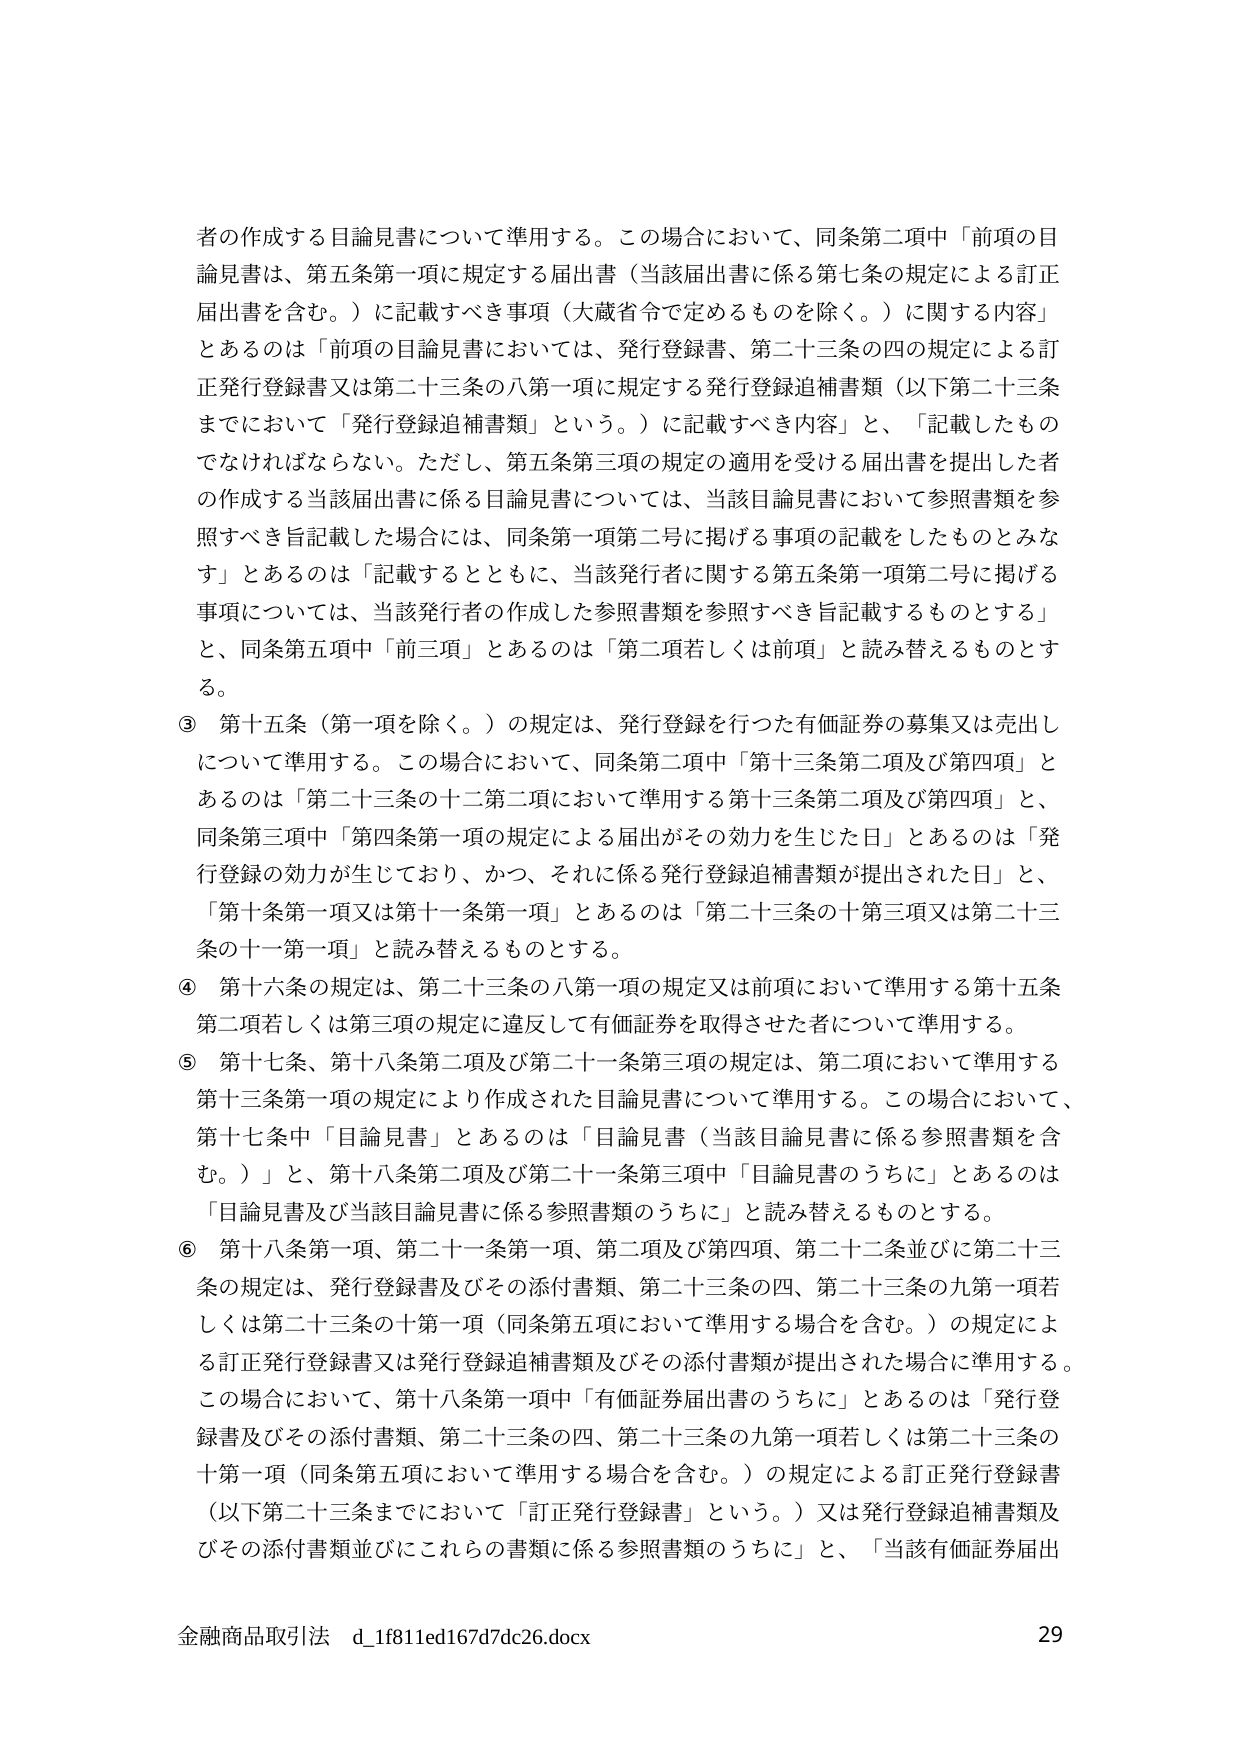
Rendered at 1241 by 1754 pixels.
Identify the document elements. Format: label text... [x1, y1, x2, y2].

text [177, 1229, 1063, 1567]
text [177, 217, 1063, 704]
text ③ 第十五条（第一項を除く。）の規定は、発行登録を行つた有価証券の募集又は売出しについて準用する。この場合において、同条第二項中「第十三条第二項及び第四項」とあるのは「第二十三条の十二第二項において準用する第十三条第二項及び第四項」と、同条第三項中「第四条第一項の規定による届出がその効力を生じた日」とあるのは「発行登録の効力が生じており、かつ、それに係る発行登録追補書類が提出された日」と、「第十条第一項又は第十一条第一項」とあるのは「第二十三条の十第三項又は第二十三条の十一第一項」と読み替えるものとする。 [177, 704, 1063, 967]
text ④ 第十六条の規定は、第二十三条の八第一項の規定又は前項において準用する第十五条第二項若しくは第三項の規定に違反して有価証券を取得させた者について準用する。 [177, 967, 1063, 1042]
text ⑤ 第十七条、第十八条第二項及び第二十一条第三項の規定は、第二項において準用する第十三条第一項の規定により作成された目論見書について準用する。この場合において、第十七条中「目論見書」とあるのは「目論見書（当該目論見書に係る参照書類を含む。）」と、第十八条第二項及び第二十一条第三項中「目論見書のうちに」とあるのは「目論見書及び当該目論見書に係る参照書類のうちに」と読み替えるものとする。 [177, 1042, 1063, 1229]
